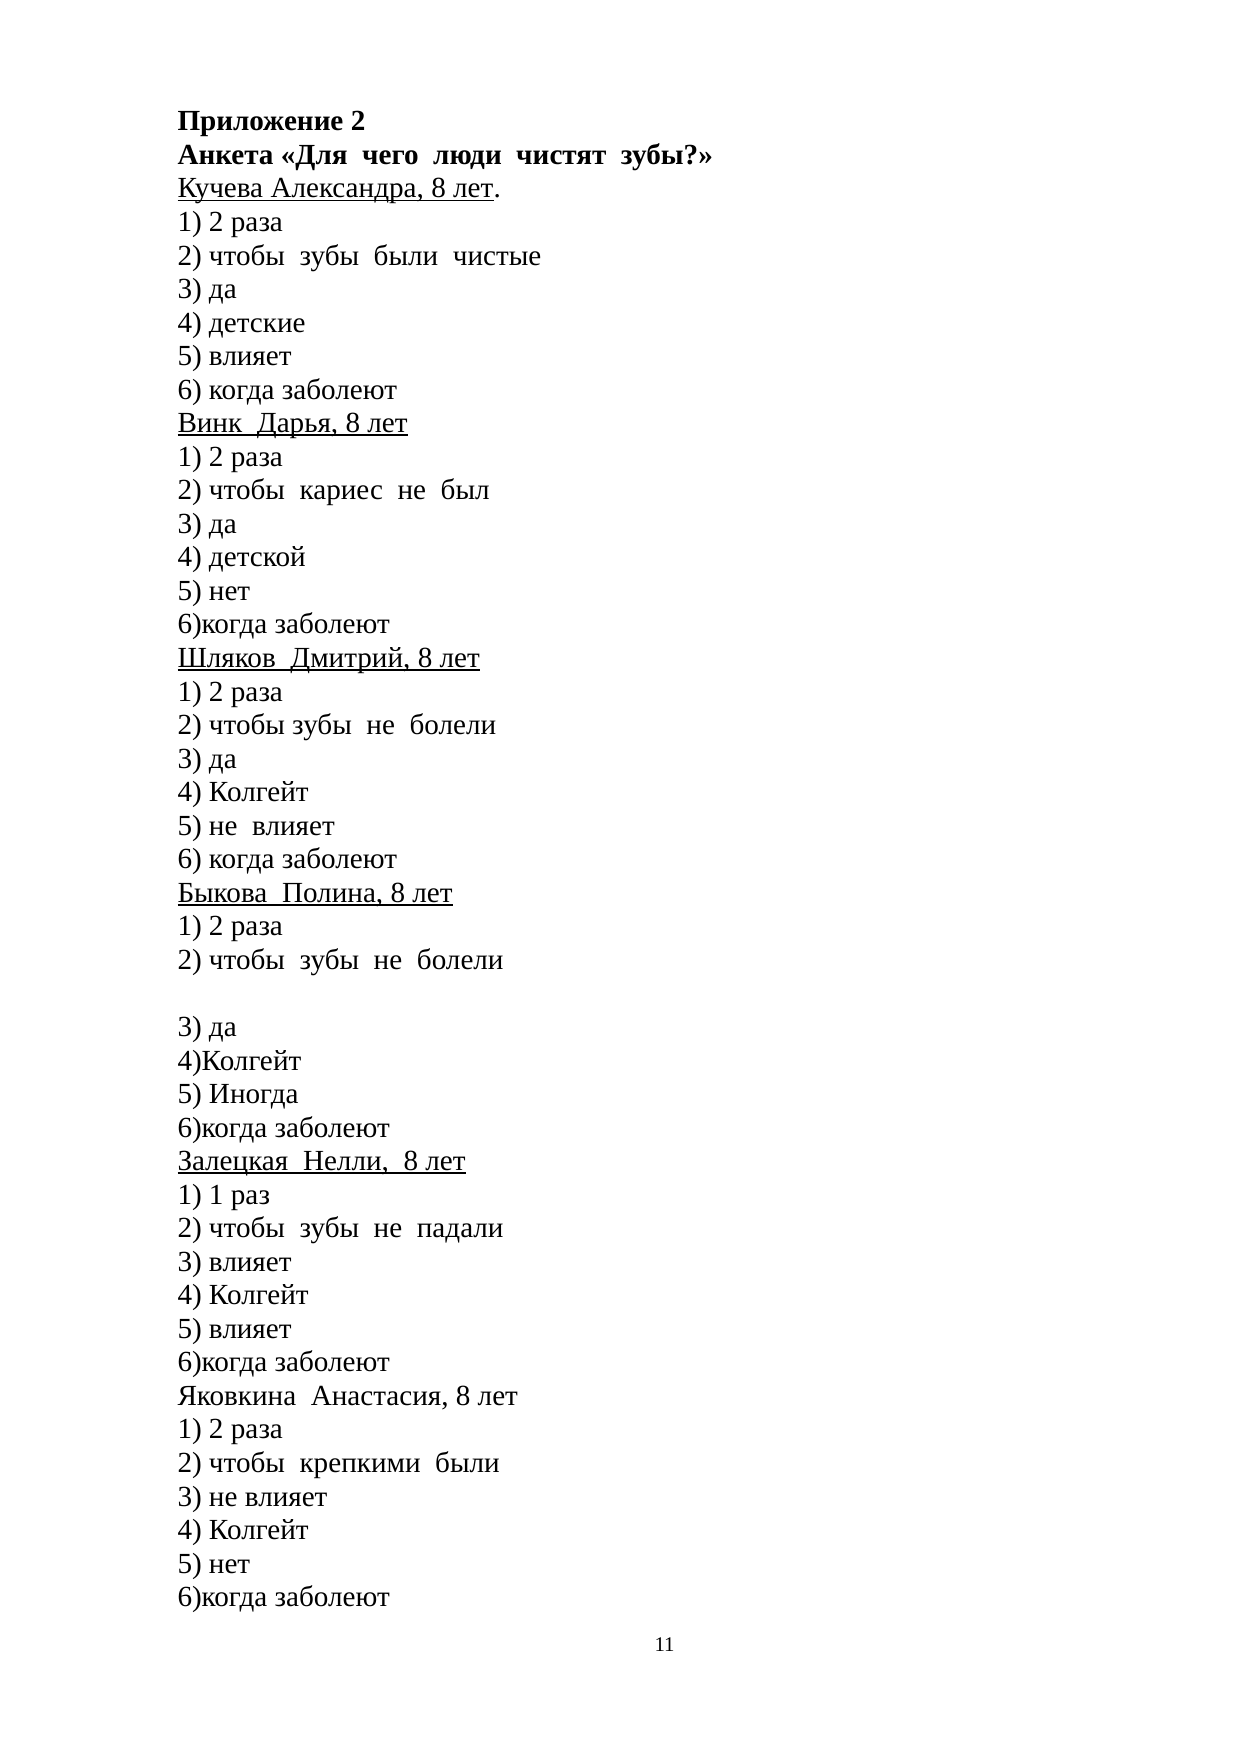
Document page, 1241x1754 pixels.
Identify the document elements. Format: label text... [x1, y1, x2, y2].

text 2) чтобы зубы были чистые [177, 238, 1152, 271]
text 3) да [177, 506, 1152, 539]
text 4) Колгейт [177, 774, 1152, 808]
text 5) Иногда [177, 1076, 1152, 1110]
text 5) влияет [177, 1311, 1152, 1344]
text Шляков Дмитрий, 8 лет [177, 640, 1152, 674]
text 1) 2 раза [177, 204, 1152, 238]
text 1) 2 раза [177, 674, 1152, 707]
text Яковкина Анастасия, 8 лет [177, 1378, 1152, 1412]
text Залецкая Нелли, 8 лет [177, 1143, 1152, 1177]
text 3) да [177, 741, 1152, 774]
text 2) чтобы кариес не был [177, 472, 1152, 506]
text 2) чтобы зубы не болели [177, 942, 1152, 976]
text 2) чтобы крепкими были [177, 1445, 1152, 1479]
text 1) 1 раз [177, 1177, 1152, 1210]
text 4) детские [177, 305, 1152, 338]
text Приложение 2 [177, 103, 1152, 137]
text 1) 2 раза [177, 1412, 1152, 1445]
text 4) Колгейт [177, 1512, 1152, 1546]
text 2) чтобы зубы не болели [177, 707, 1152, 741]
text 1) 2 раза [177, 908, 1152, 942]
text 6) когда заболеют [177, 841, 1152, 875]
text 3) да [177, 1009, 1152, 1043]
text 6)когда заболеют [177, 1344, 1152, 1378]
text 5) нет [177, 573, 1152, 607]
text Анкета «Для чего люди чистят зубы?» [177, 137, 1152, 171]
text 3) да [177, 271, 1152, 305]
text 5) влияет [177, 338, 1152, 372]
text 6) когда заболеют [177, 372, 1152, 405]
text 3) не влияет [177, 1479, 1152, 1512]
text Кучева Александра, 8 лет. [177, 171, 1152, 204]
text 3) влияет [177, 1244, 1152, 1277]
text 5) не влияет [177, 808, 1152, 841]
text Винк Дарья, 8 лет [177, 405, 1152, 439]
text 6)когда заболеют [177, 1110, 1152, 1143]
text 5) нет [177, 1546, 1152, 1579]
text 6)когда заболеют [177, 1579, 1152, 1613]
text 6)когда заболеют [177, 607, 1152, 640]
text 4) детской [177, 539, 1152, 573]
text 2) чтобы зубы не падали [177, 1210, 1152, 1244]
text Быкова Полина, 8 лет [177, 875, 1152, 908]
text 1) 2 раза [177, 439, 1152, 472]
text 4)Колгейт [177, 1043, 1152, 1076]
text 4) Колгейт [177, 1277, 1152, 1311]
